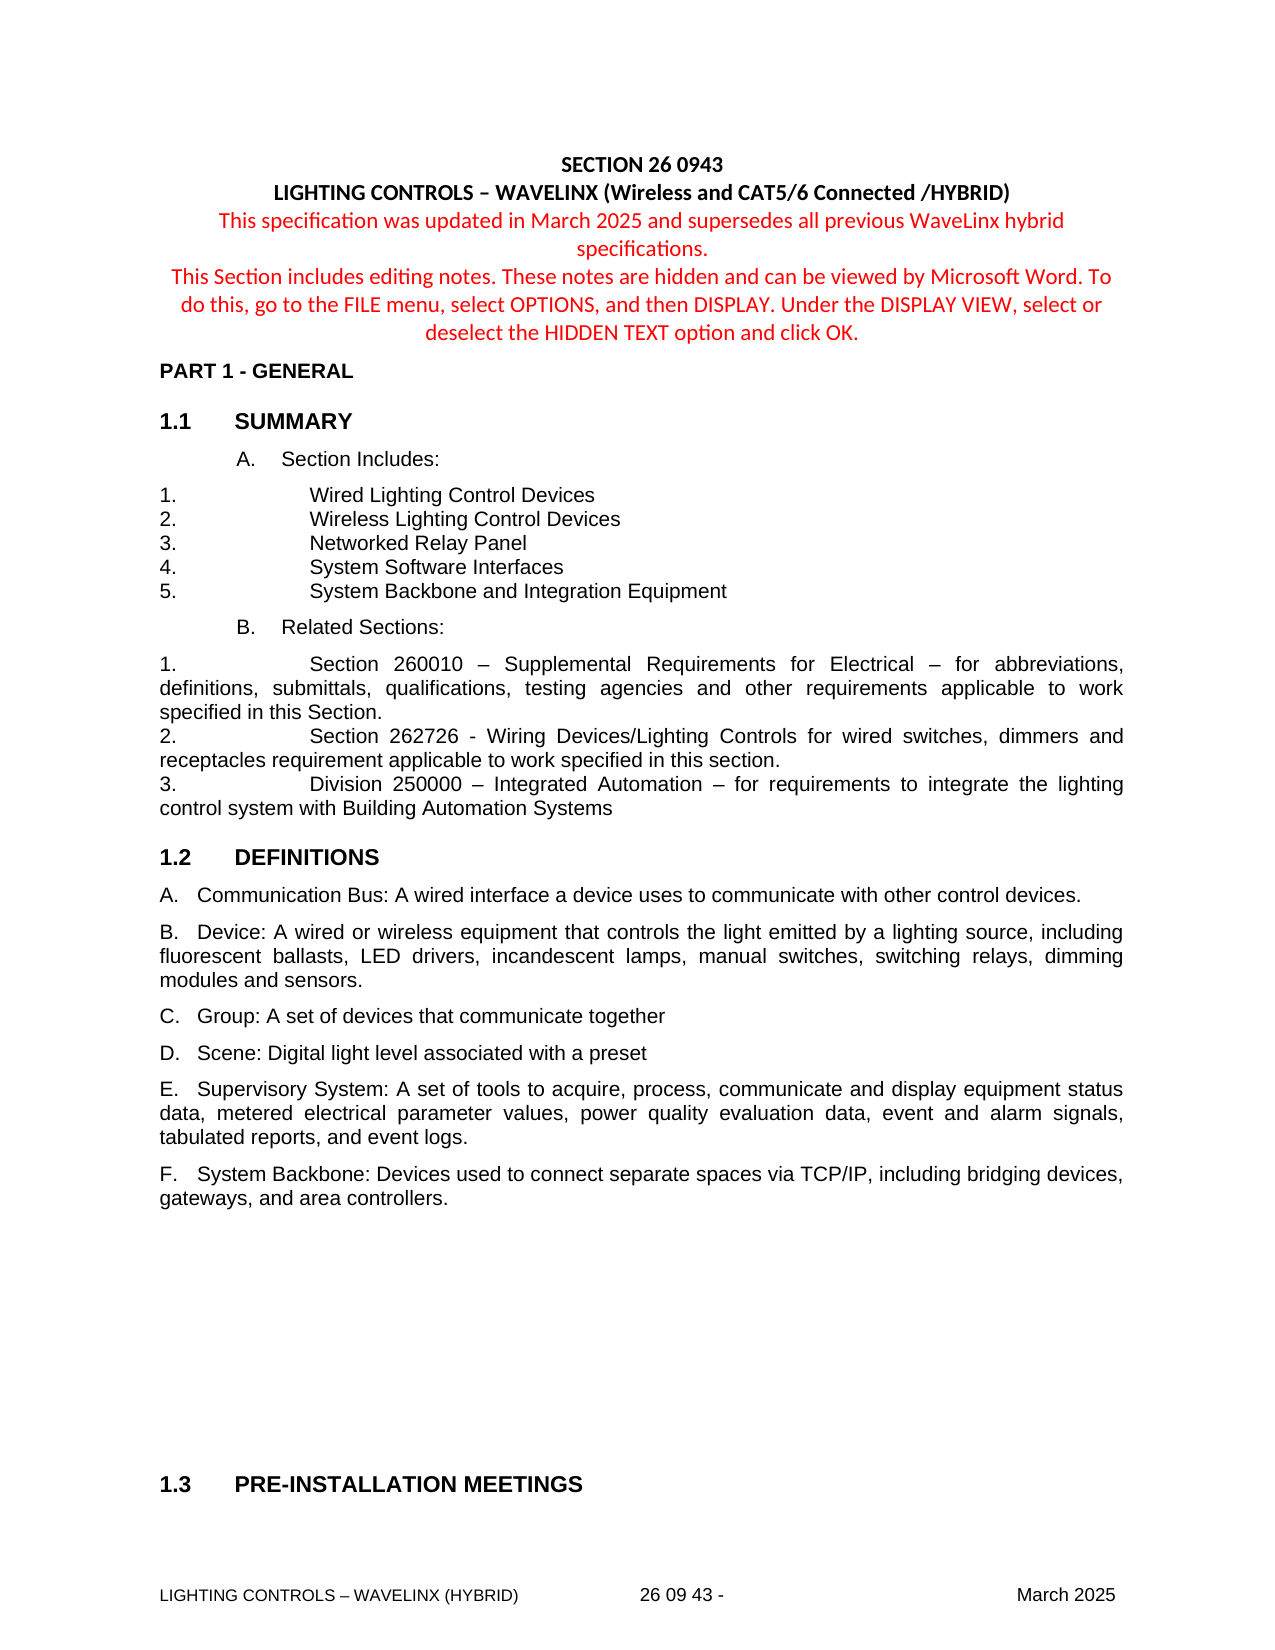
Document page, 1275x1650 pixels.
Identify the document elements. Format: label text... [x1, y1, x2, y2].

text Wired Lighting Control Devices [159, 483, 1125, 507]
text Wireless Lighting Control Devices [159, 507, 1125, 531]
list Device: A wired or wireless equipment that controls the light emitted by a lighting source, including fluorescent ballasts, LED drivers, incandescent lamps, manual switches, switching relays, dimming modules and sensors. [159, 920, 1125, 992]
list Division 250000 – Integrated Automation – for requirements to integrate the lighting control system with Building Automation Systems [159, 771, 1125, 819]
text specifications. [159, 234, 1125, 262]
list Scene: Digital light level associated with a preset [159, 1041, 1125, 1064]
subtitle PRE-INSTALLATION MEETINGS [159, 1471, 1125, 1497]
text Networked Relay Panel [159, 531, 1125, 555]
list Group: A set of devices that communicate together [159, 1004, 1125, 1028]
text This Section includes editing notes. These notes are hidden and can be viewed by Microsoft Word. To do this, go to the FILE menu, select OPTIONS, and then DISPLAY. Under the DISPLAY VIEW, select or deselect the HIDDEN TEXT option and click OK. [159, 262, 1125, 346]
list Section 262726 - Wiring Devices/Lighting Controls for wired switches, dimmers and receptacles requirement applicable to work specified in this section. [159, 723, 1125, 771]
text This specification was updated in March 2025 and supersedes all previous WaveLinx hybrid [159, 206, 1125, 234]
text SECTION 26 0943 [159, 150, 1125, 178]
subtitle DEFINITIONS [159, 844, 1125, 871]
list Communication Bus: A wired interface a device uses to communicate with other control devices. [159, 883, 1125, 907]
text System Backbone and Integration Equipment [159, 579, 1125, 603]
list System Backbone: Devices used to connect separate spaces via TCP/IP, including bridging devices, gateways, and area controllers. [159, 1161, 1125, 1209]
list Section 260010 – Supplemental Requirements for Electrical – for abbreviations, definitions, submittals, qualifications, testing agencies and other requirements applicable to work specified in this Section. [159, 652, 1125, 723]
text Related Sections: [236, 615, 1125, 639]
list Supervisory System: A set of tools to acquire, process, communicate and display equipment status data, metered electrical parameter values, power quality evaluation data, event and alarm signals, tabulated reports, and event logs. [159, 1077, 1125, 1149]
text - GENERAL [159, 359, 1125, 383]
text LIGHTING CONTROLS – WAVELINX (Wireless and CAT5/6 Connected /HYBRID) [159, 178, 1125, 206]
text Section Includes: [236, 446, 1125, 470]
text System Software Interfaces [159, 555, 1125, 579]
subtitle SUMMARY [159, 408, 1125, 434]
